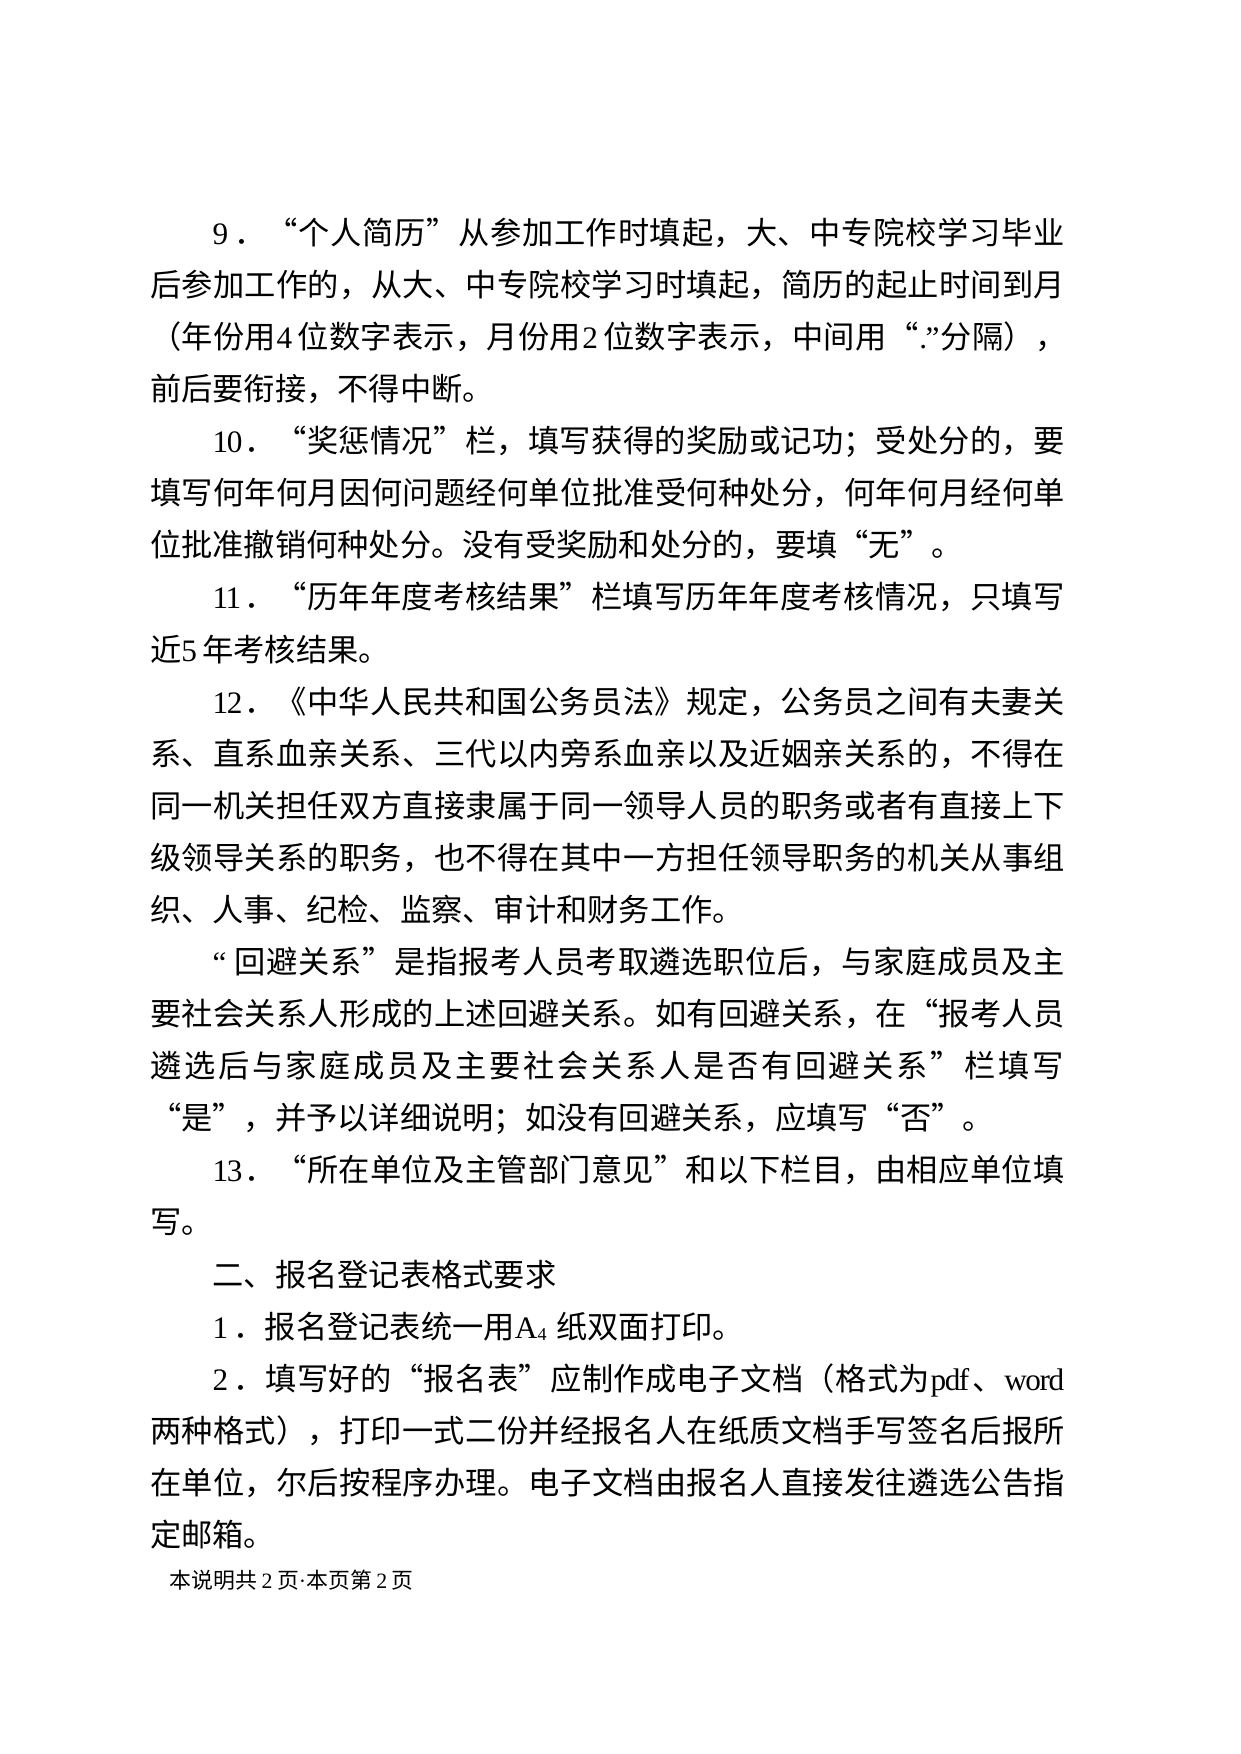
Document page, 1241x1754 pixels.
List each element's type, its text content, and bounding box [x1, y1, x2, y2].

text 10．“奖惩情况”栏，填写获得的奖励或记功；受处分的，要填写何年何月因何问题经何单位批准受何种处分，何年何月经何单位批准撤销何种处分。没有受奖励和处分的，要填“无”。 [150, 413, 1067, 569]
text 12．《中华人民共和国公务员法》规定，公务员之间有夫妻关系、直系血亲关系、三代以内旁系血亲以及近姻亲关系的，不得在同一机关担任双方直接隶属于同一领导人员的职务或者有直接上下级领导关系的职务，也不得在其中一方担任领导职务的机关从事组织、人事、纪检、监察、审计和财务工作。 [150, 673, 1067, 934]
text 13．“所在单位及主管部门意见”和以下栏目，由相应单位填写。 [150, 1142, 1067, 1246]
text 二、报名登记表格式要求 [150, 1246, 1067, 1298]
text “回避关系”是指报考人员考取遴选职位后，与家庭成员及主要社会关系人形成的上述回避关系。如有回避关系，在“报考人员遴选后与家庭成员及主要社会关系人是否有回避关系”栏填写“是”，并予以详细说明；如没有回避关系，应填写“否”。 [150, 934, 1067, 1142]
text 2．填写好的“报名表”应制作成电子文档（格式为pdf、word两种格式），打印一式二份并经报名人在纸质文档手写签名后报所在单位，尔后按程序办理。电子文档由报名人直接发往遴选公告指定邮箱。 [150, 1351, 1067, 1559]
text 9．“个人简历”从参加工作时填起，大、中专院校学习毕业后参加工作的，从大、中专院校学习时填起，简历的起止时间到月（年份用4位数字表示，月份用2位数字表示，中间用“.”分隔），前后要衔接，不得中断。 [150, 205, 1067, 413]
text 1．报名登记表统一用A4纸双面打印。 [150, 1298, 1067, 1351]
text 11．“历年年度考核结果”栏填写历年年度考核情况，只填写近5年考核结果。 [150, 569, 1067, 673]
